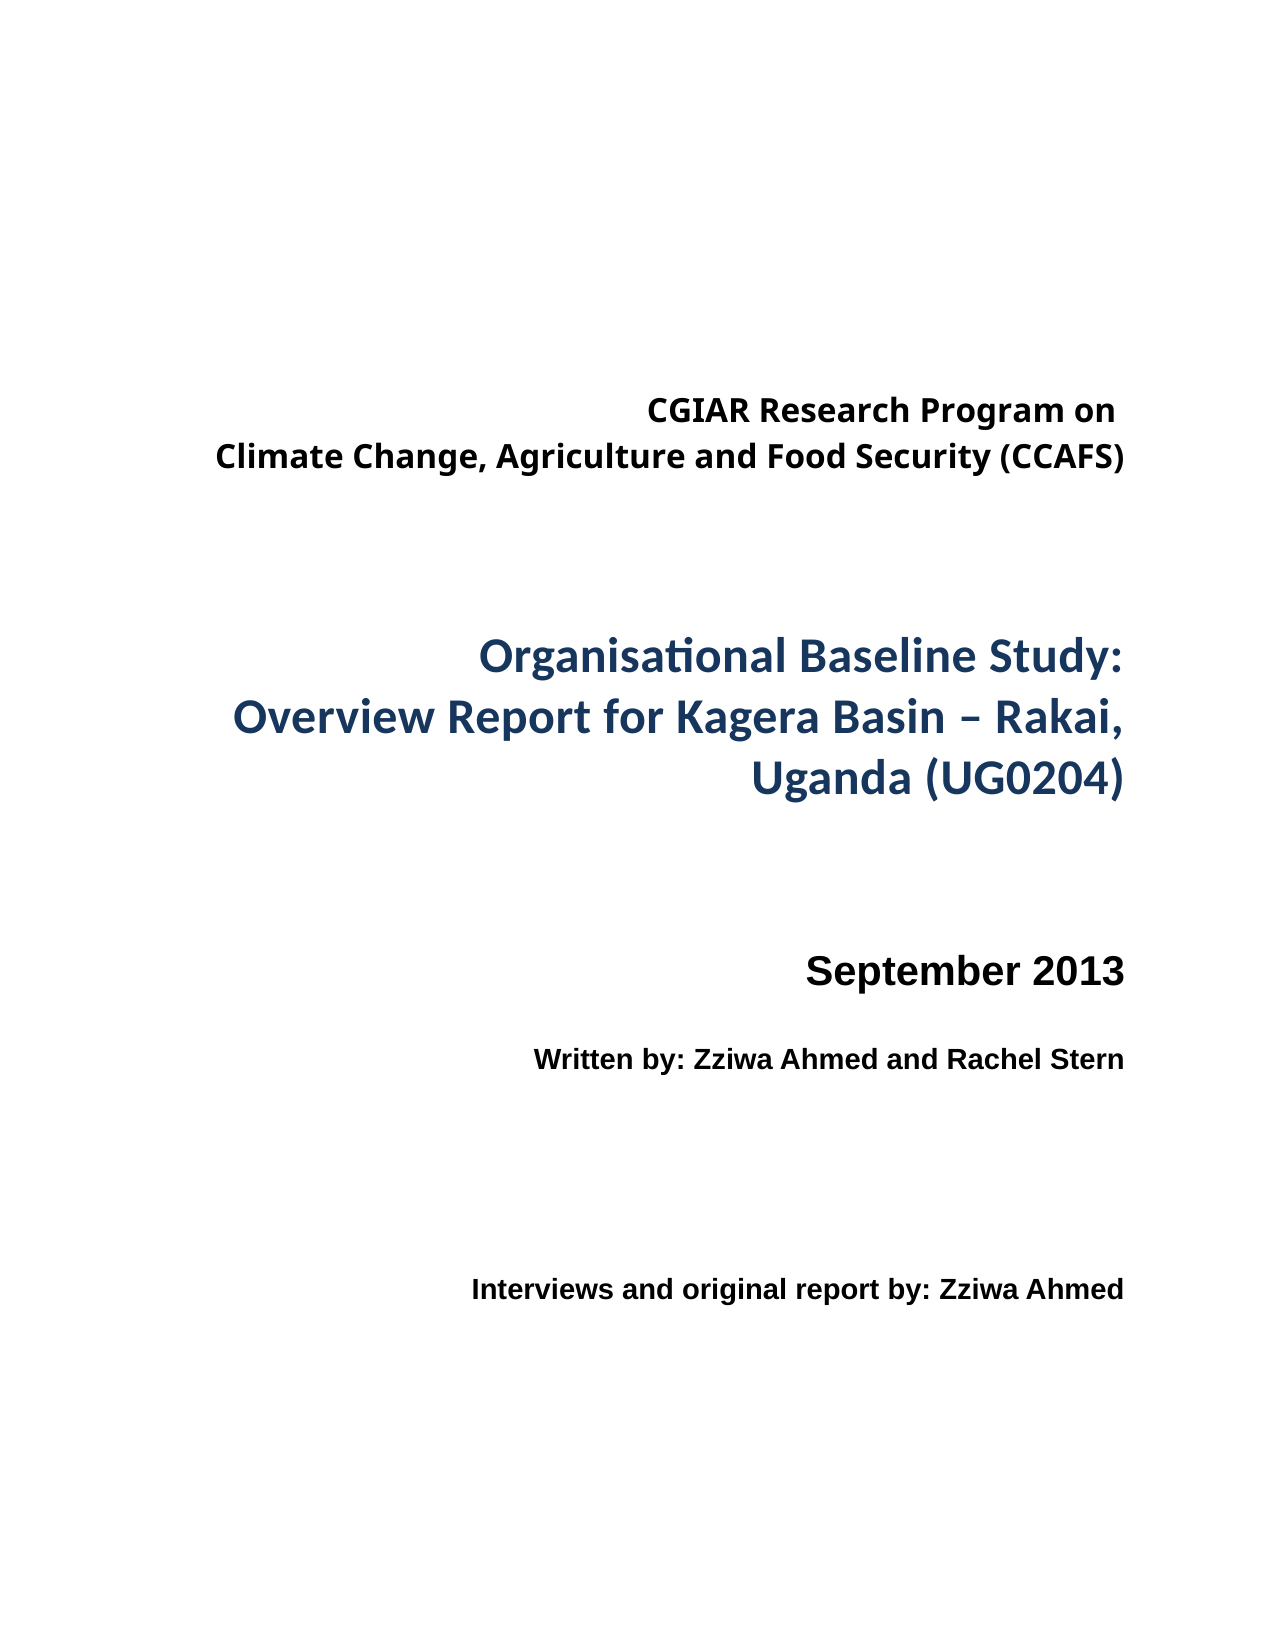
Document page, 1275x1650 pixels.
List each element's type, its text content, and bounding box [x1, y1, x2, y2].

text Interviews and original report by: Zziwa Ahmed [150, 1272, 1125, 1305]
text September 2013 [150, 946, 1125, 994]
text CGIAR Research Program on Climate Change, Agriculture and Food Security (CCAFS) [150, 387, 1125, 478]
text Organisational Baseline Study: Overview Report for Kagera Basin – Rakai, Uganda (UG0204) [150, 624, 1125, 807]
text Written by: Zziwa Ahmed and Rachel Stern [150, 1042, 1125, 1075]
